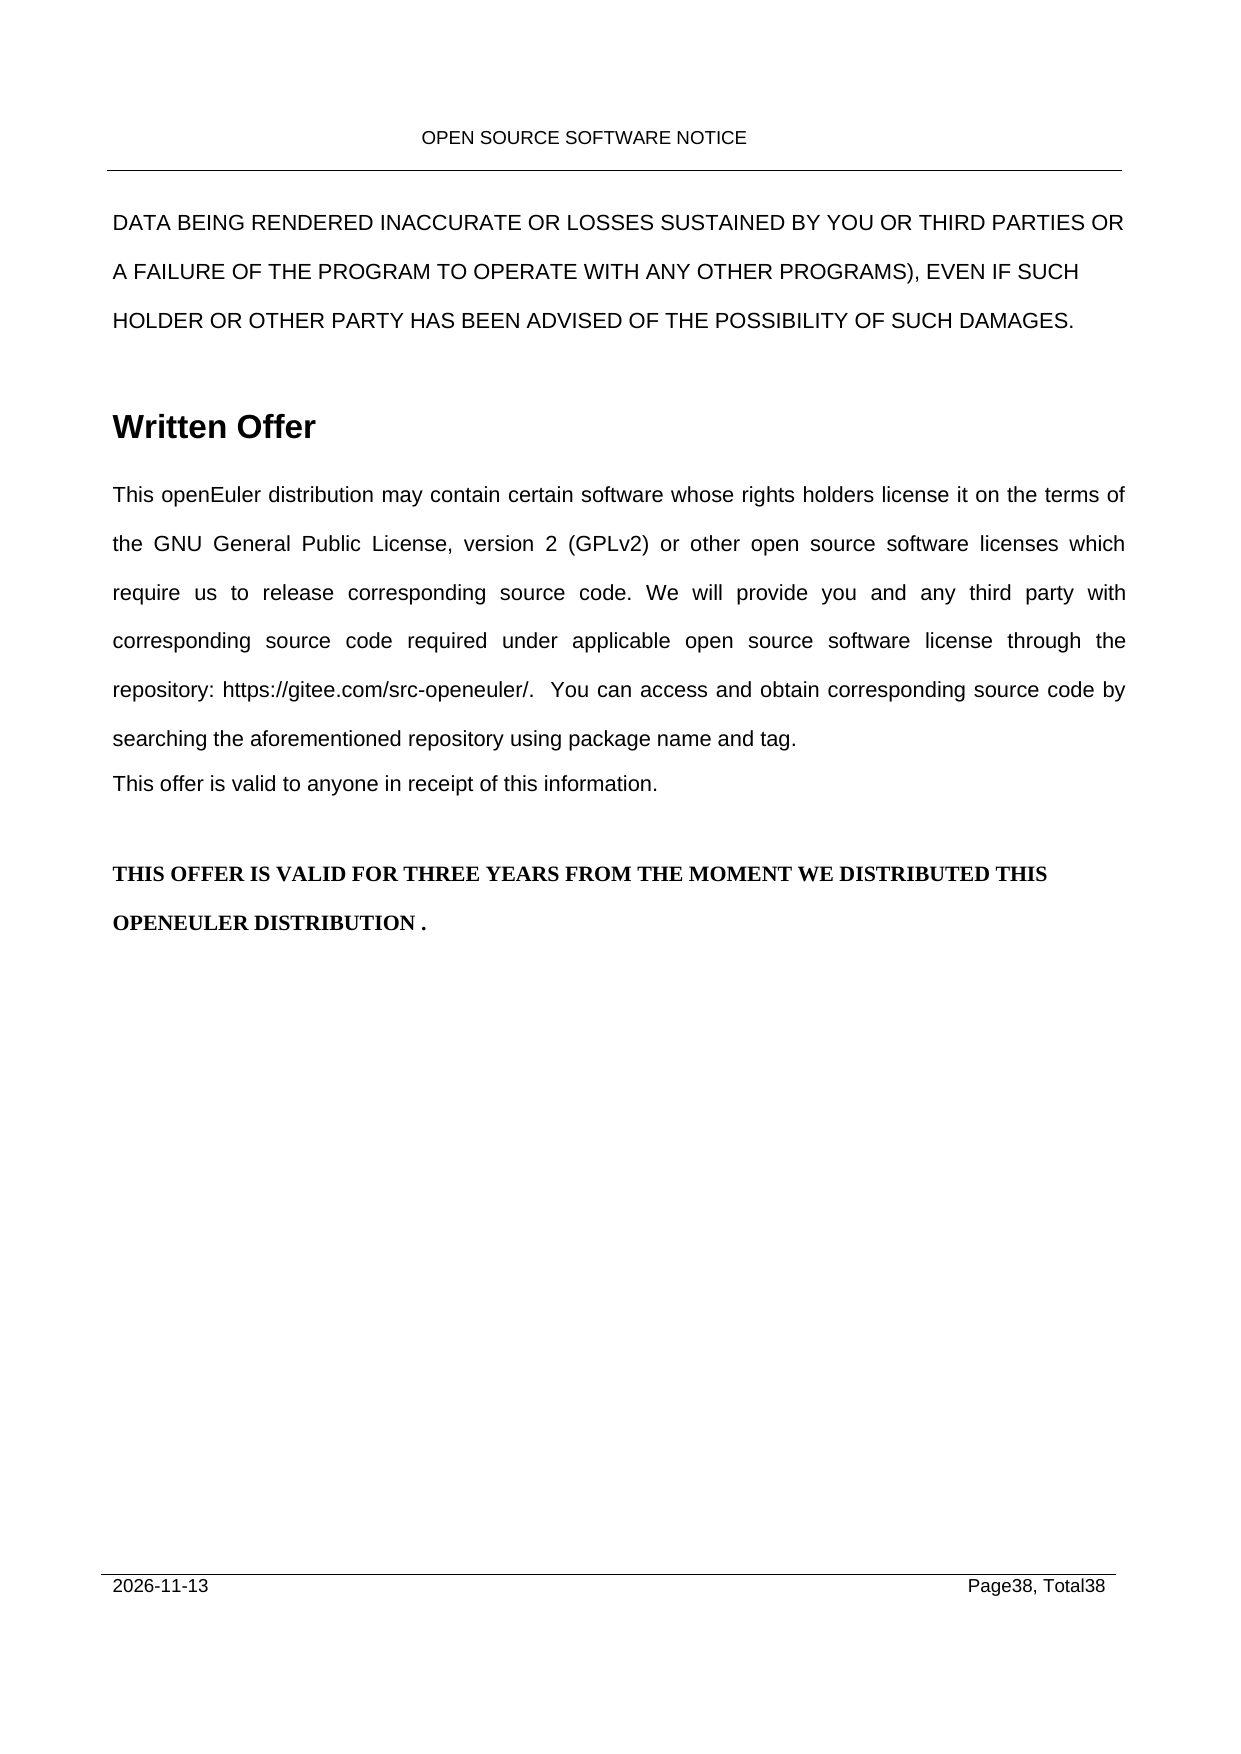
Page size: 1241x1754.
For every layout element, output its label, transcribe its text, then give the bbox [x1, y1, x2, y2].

text THIS OFFER IS VALID FOR THREE YEARS FROM THE MOMENT WE DISTRIBUTED THIS OPENEULER DISTRIBUTION . [112, 857, 1128, 938]
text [112, 206, 1128, 336]
text This offer is valid to anyone in receipt of this information. [112, 767, 1128, 799]
text Written Offer [112, 394, 1128, 459]
text This openEuler distribution may contain certain software whose rights holders license it on the terms of the GNU General Public License, version 2 (GPLv2) or other open source software licenses which require us to release corresponding source code. We will provide you and any third party with corresponding source code required under applicable open source software license through the repository: https://gitee.com/src-openeuler/. You can access and obtain corresponding source code by searching the aforementioned repository using package name and tag. [112, 478, 1128, 754]
